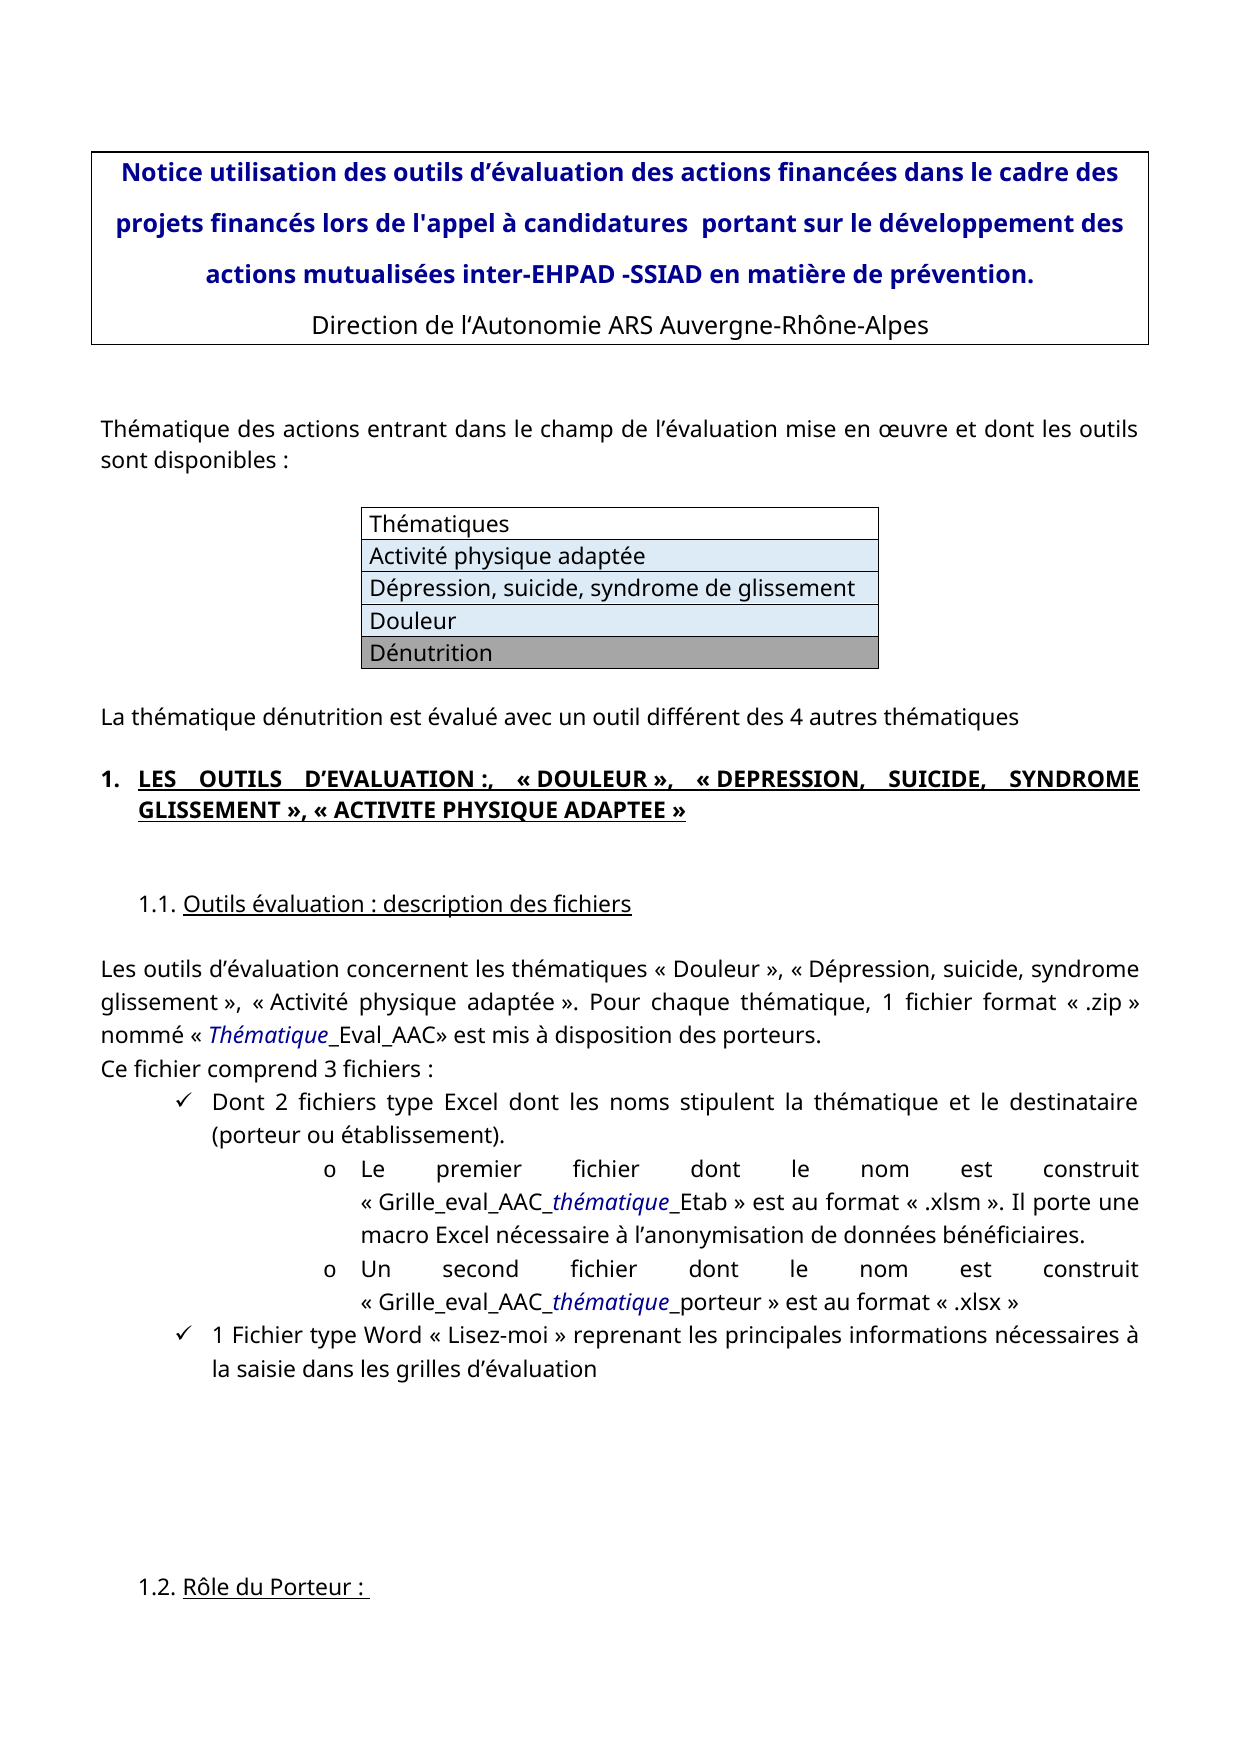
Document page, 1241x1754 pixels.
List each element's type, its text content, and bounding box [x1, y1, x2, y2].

list Un second fichier dont le nom est construit « Grille_eval_AAC_thématique_porteur » est au format « .xlsx » [323, 1250, 1140, 1317]
list Outils évaluation : description des fichiers [138, 888, 1140, 919]
text Notice utilisation des outils d’évaluation des actions financées dans le cadre des projets financés lors de l'appel à candidatures portant sur le développement des actions mutualisées inter-EHPAD -SSIAD en matière de prévention. [92, 153, 1148, 291]
table_header Thématiques [362, 508, 878, 539]
table_cell Dépression, suicide, syndrome de glissement [362, 572, 878, 603]
list Le premier fichier dont le nom est construit « Grille_eval_AAC_thématique_Etab » est au format « .xlsm ». Il porte une macro Excel nécessaire à l’anonymisation de données bénéficiaires. [323, 1150, 1140, 1250]
list 1 Fichier type Word « Lisez-moi » reprenant les principales informations nécessaires à la saisie dans les grilles d’évaluation [174, 1317, 1140, 1384]
table_cell Douleur [362, 605, 878, 636]
list LES OUTILS D’EVALUATION :, « DOULEUR », « DEPRESSION, SUICIDE, SYNDROME GLISSEMENT », « ACTIVITE PHYSIQUE ADAPTEE » [100, 763, 1140, 825]
text Thématique des actions entrant dans le champ de l’évaluation mise en œuvre et dont les outils sont disponibles : [100, 413, 1140, 475]
table_cell Dénutrition [362, 637, 878, 668]
list Dont 2 fichiers type Excel dont les noms stipulent la thématique et le destinataire (porteur ou établissement). [174, 1084, 1140, 1150]
text Ce fichier comprend 3 fichiers : [100, 1050, 1140, 1084]
list Rôle du Porteur : [138, 1571, 1140, 1602]
text La thématique dénutrition est évalué avec un outil différent des 4 autres thématiques [100, 700, 1140, 732]
text Les outils d’évaluation concernent les thématiques « Douleur », « Dépression, suicide, syndrome glissement », « Activité physique adaptée ». Pour chaque thématique, 1 fichier format « .zip » nommé « Thématique_Eval_AAC» est mis à disposition des porteurs. [100, 950, 1140, 1050]
text Direction de l‘Autonomie ARS Auvergne-Rhône-Alpes [92, 304, 1148, 344]
table_cell Activité physique adaptée [362, 540, 878, 571]
